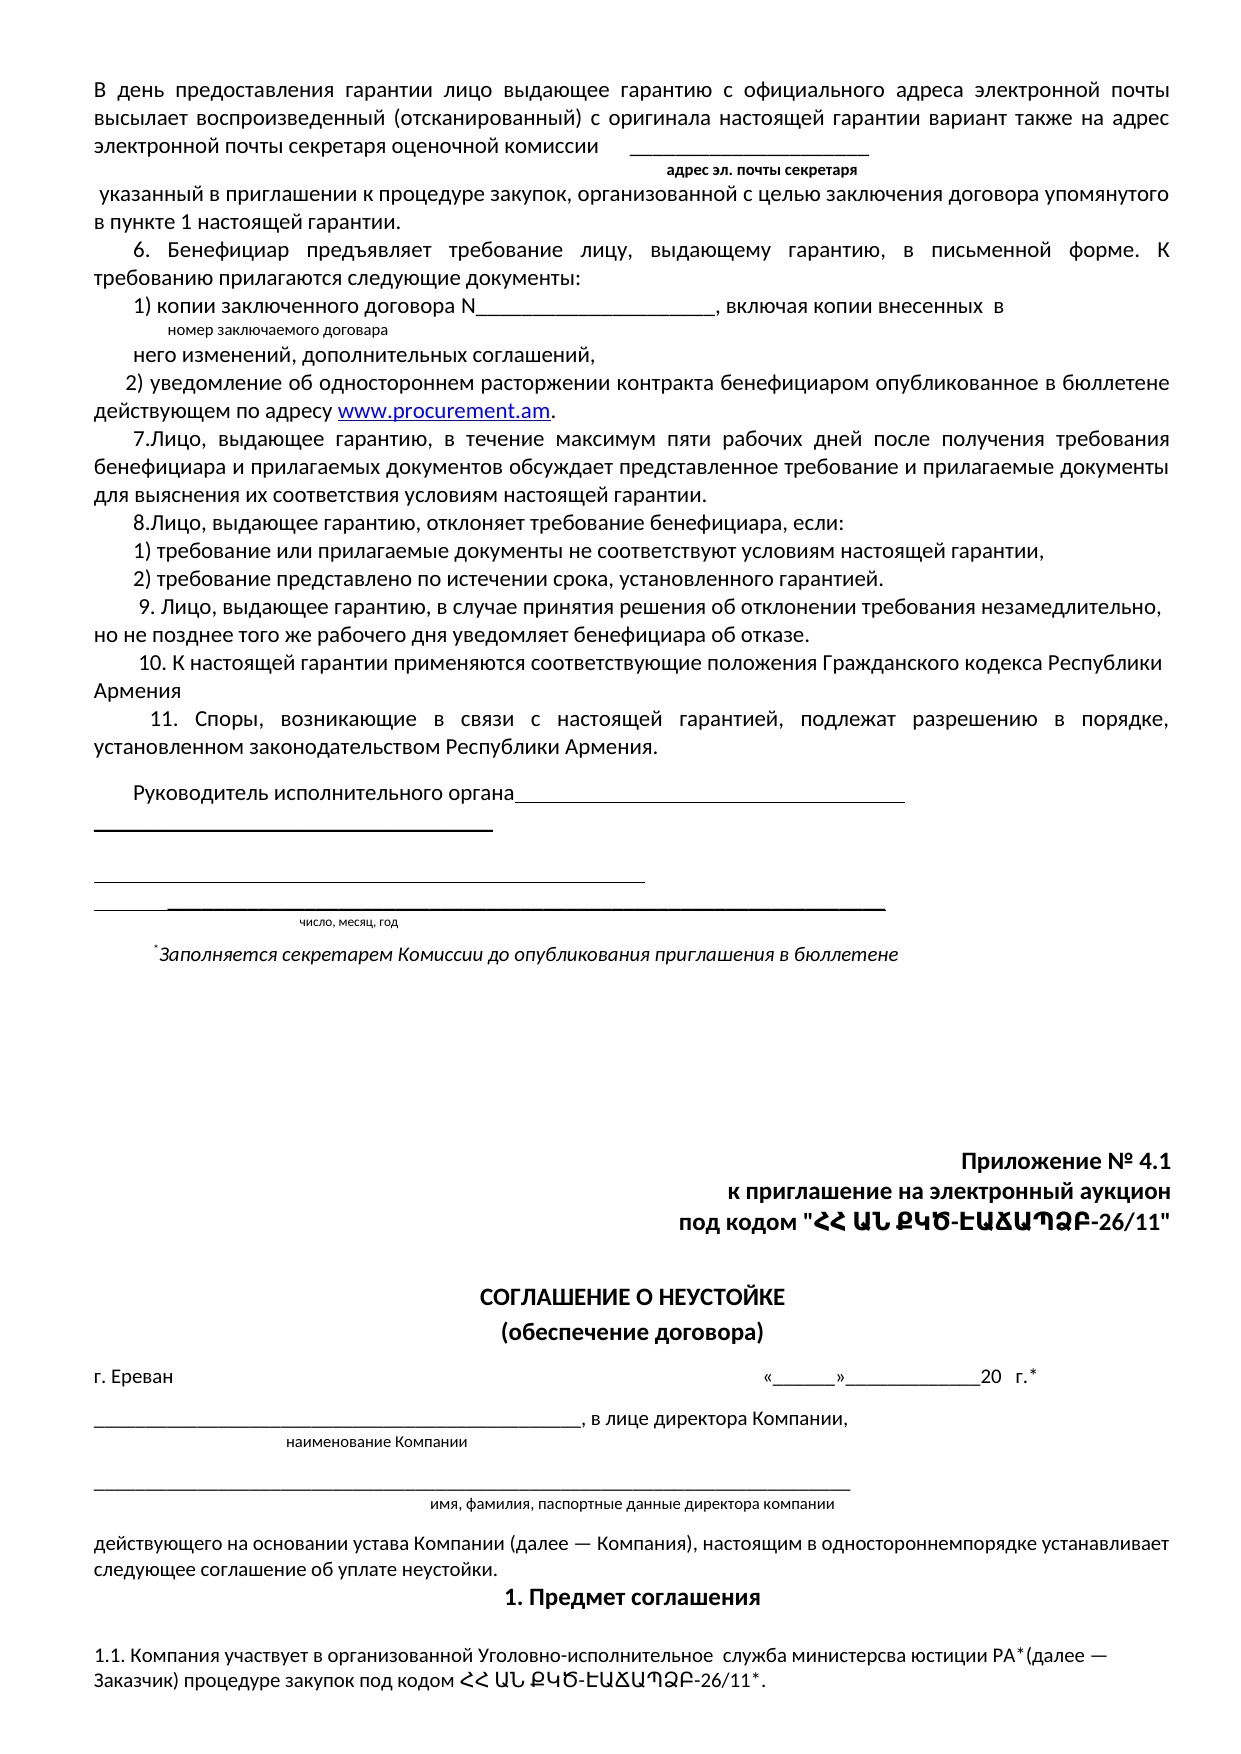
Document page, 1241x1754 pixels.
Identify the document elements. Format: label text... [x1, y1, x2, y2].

text 1) требование или прилагаемые документы не соответствуют условиям настоящей гарантии, [94, 536, 1171, 564]
text 8.Лицо, выдающее гарантию, отклоняет требование бенефициара, если: [94, 508, 1171, 536]
text (обеспечение договора) [94, 1316, 1171, 1347]
text под кодом "ՀՀ ԱՆ ՔԿԾ-ԷԱՃԱՊՁԲ-26/11" [94, 1206, 1171, 1237]
text В день предоставления гарантии лицо выдающее гарантию с официального адреса электронной почты высылает воспроизведенный (отсканированный) с оригинала настоящей гарантии вариант также на адрес электронной почты секретаря оценочной комиссии _____________________ [94, 75, 1171, 159]
text 2) уведомление об одностороннем расторжении контракта бенефициаром опубликованное в бюллетене действующем по адресу www.procurement.am. [94, 368, 1171, 424]
text адрес эл. почты секретаря [610, 159, 1171, 179]
text 1.1. Компания участвует в организованной Уголовно-исполнительное служба министерсва юстиции РА*(далее — Заказчик) процедуре закупок под кодом ՀՀ ԱՆ ՔԿԾ-ԷԱՃԱՊՁԲ-26/11*. [94, 1642, 1171, 1693]
text номер заключаемого договара [94, 319, 1171, 340]
table_header г. Ереван [83, 1364, 581, 1406]
text к приглашение на электронный аукцион [94, 1176, 1171, 1206]
text _______________________________________________________________ [94, 857, 1171, 914]
text 6. Бенефициар предъявляет требование лицу, выдающему гарантию, в письменной форме. К требованию прилагаются следующие документы: [94, 235, 1171, 291]
text _______________________________________________, в лице директора Компании, [94, 1406, 1171, 1431]
text 1) копии заключенного договора N_____________________, включая копии внесенных в [94, 291, 1171, 319]
text число, месяц, год [94, 914, 1171, 942]
text наименование Компании [286, 1431, 1171, 1451]
text СОГЛАШЕНИЕ О НЕУСТОЙКЕ [94, 1281, 1171, 1312]
text 9. Лицо, выдающее гарантию, в случае принятия решения об отклонении требования незамедлительно, но не позднее того же рабочего дня уведомляет бенефициара об отказе. [94, 592, 1171, 648]
text 10. К настоящей гарантии применяются соответствующие положения Гражданского кодекса Республики Армения [94, 648, 1171, 704]
text него изменений, дополнительных соглашений, [94, 340, 1171, 368]
text 7.Лицо, выдающее гарантию, в течение максимум пяти рабочих дней после получения требования бенефициара и прилагаемых документов обсуждает представленное требование и прилагаемые документы для выяснения их соответствия условиям настоящей гарантии. [94, 424, 1171, 508]
text 1. Предмет соглашения [94, 1581, 1171, 1612]
text 11. Споры, возникающие в связи с настоящей гарантией, подлежат разрешению в порядке, установленном законодательством Республики Армения. [94, 704, 1171, 760]
text 2) требование представлено по истечении срока, установленного гарантией. [94, 564, 1171, 592]
text имя, фамилия, паспортные данные директора компании [94, 1493, 1171, 1514]
text указанный в приглашении к процедуре закупок, организованной с целью заключения договора упомянутого в пункте 1 настоящей гарантии. [94, 179, 1171, 235]
text Приложение № 4.1 [94, 1145, 1171, 1176]
table_header «______»_____________20 г.* [581, 1364, 1050, 1406]
text действующего на основании устава Компании (далее — Компания), настоящим в одностороннемпорядке устанавливает следующее соглашение об уплате неустойки. [94, 1530, 1171, 1581]
text _________________________________________________________________________ [94, 1468, 1171, 1493]
text *Заполняется секретарем Комиссии до опубликования приглашения в бюллетене [94, 942, 1171, 967]
text Руководитель исполнительного органа ___________________________________ [94, 778, 1171, 834]
